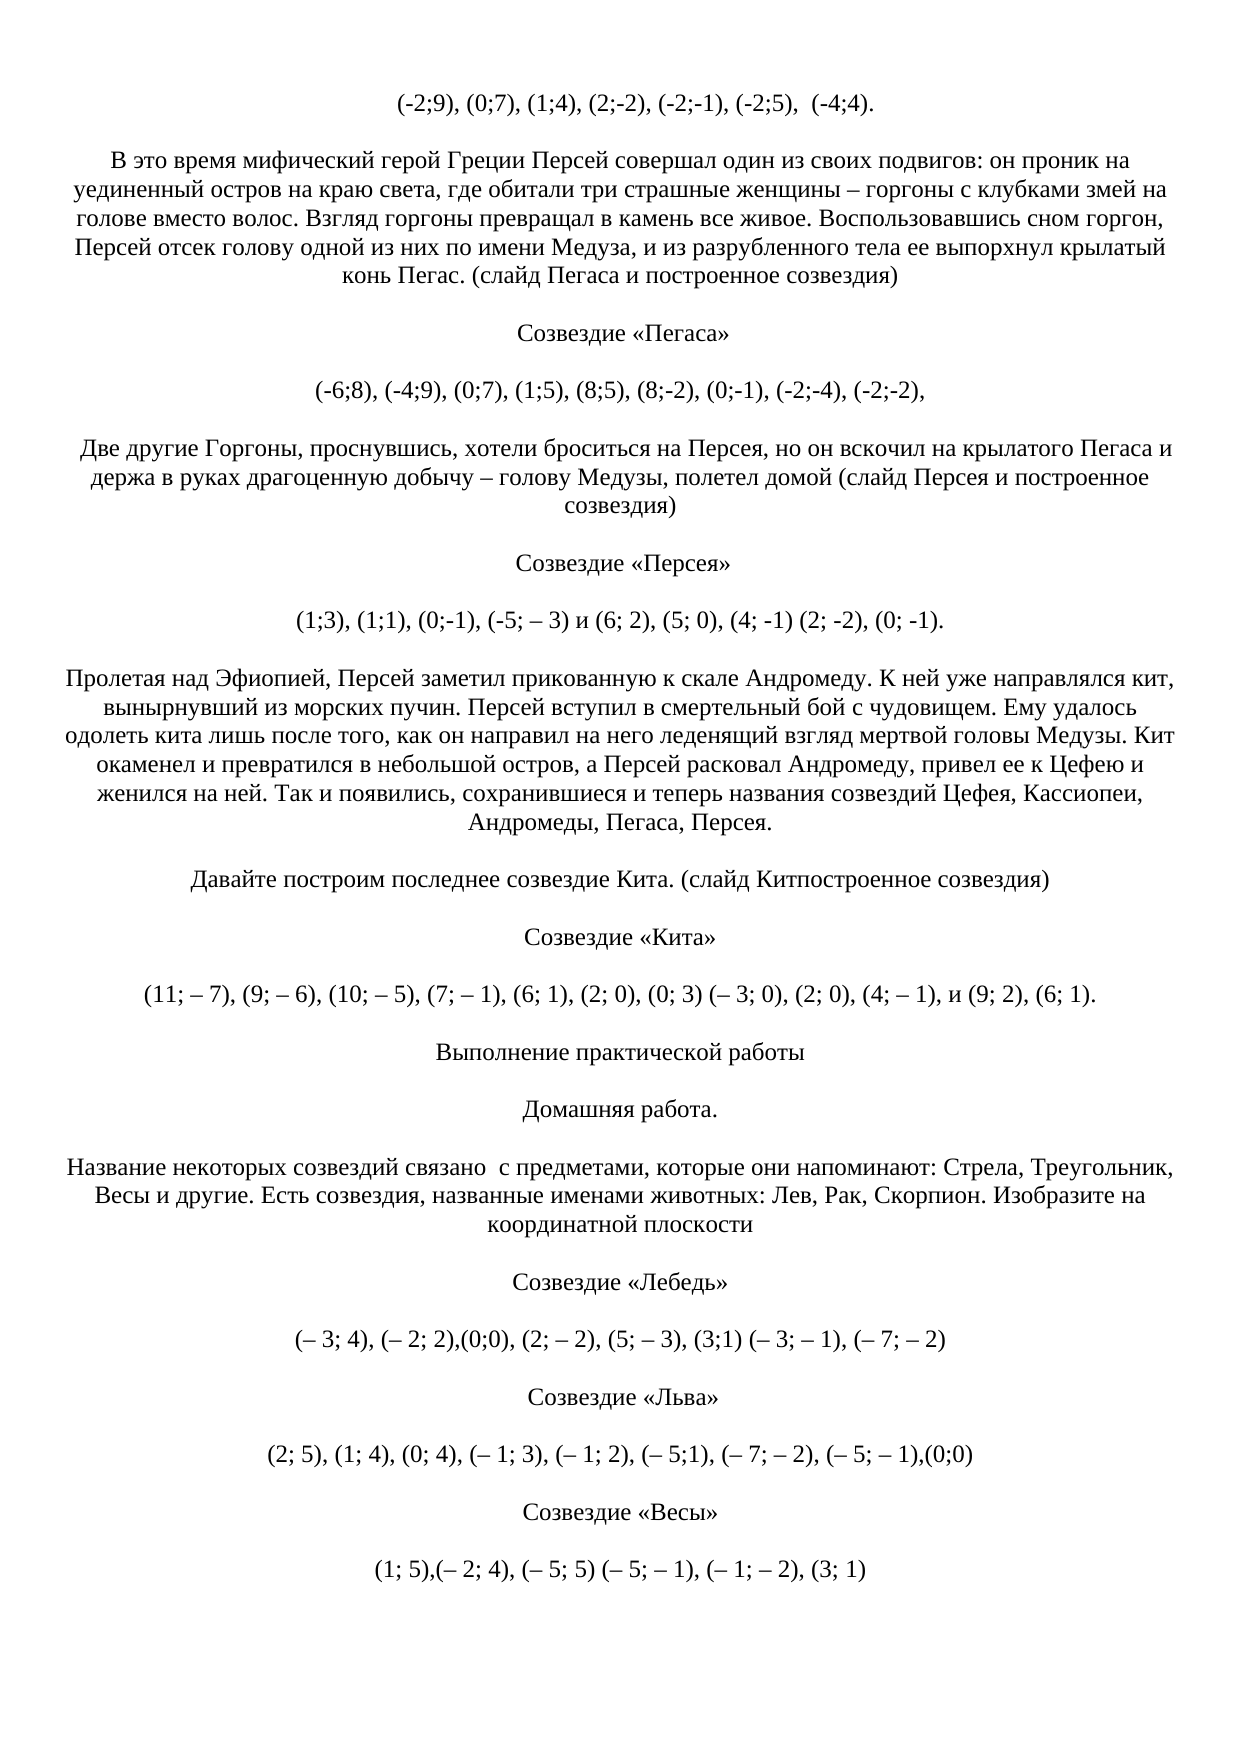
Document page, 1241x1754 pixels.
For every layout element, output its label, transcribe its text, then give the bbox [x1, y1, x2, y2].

text Пролетая над Эфиопией, Персей заметил прикованную к скале Андромеду. К ней уже направлялся кит, вынырнувший из морских пучин. Персей вступил в смертельный бой с чудовищем. Ему удалось одолеть кита лишь после того, как он направил на него леденящий взгляд мертвой головы Медузы. Кит окаменел и превратился в небольшой остров, а Персей расковал Андромеду, привел ее к Цефею и женился на ней. Так и появились, сохранившиеся и теперь названия созвездий Цефея, Кассиопеи, Андромеды, Пегаса, Персея. [59, 663, 1181, 835]
text Две другие Горгоны, проснувшись, хотели броситься на Персея, но он вскочил на крылатого Пегаса и держа в руках драгоценную добычу – голову Медузы, полетел домой (слайд Персея и построенное созвездия) [59, 433, 1181, 519]
text (1;3), (1;1), (0;-1), (-5; – 3) и (6; 2), (5; 0), (4; -1) (2; -2), (0; -1). [59, 605, 1181, 634]
text Созвездие «Весы» [59, 1497, 1181, 1525]
text Давайте построим последнее созвездие Кита. (слайд Китпостроенное созвездия) [59, 864, 1181, 893]
text Созвездие «Лебедь» [59, 1267, 1181, 1295]
text (11; – 7), (9; – 6), (10; – 5), (7; – 1), (6; 1), (2; 0), (0; 3) (– 3; 0), (2; 0), (4; – 1), и (9; 2), (6; 1). [59, 979, 1181, 1008]
text Название некоторых созвездий связано с предметами, которые они напоминают: Стрела, Треугольник, Весы и другие. Есть созвездия, названные именами животных: Лев, Рак, Скорпион. Изобразите на координатной плоскости [59, 1152, 1181, 1238]
text Созвездие «Кита» [59, 922, 1181, 950]
text В это время мифический герой Греции Персей совершал один из своих подвигов: он проник на уединенный остров на краю света, где обитали три страшные женщины – горгоны с клубками змей на голове вместо волос. Взгляд горгоны превращал в камень все живое. Воспользовавшись сном горгон, Персей отсек голову одной из них по имени Медуза, и из разрубленного тела ее выпорхнул крылатый конь Пегас. (слайд Пегаса и построенное созвездия) [59, 145, 1181, 289]
text (1; 5),(– 2; 4), (– 5; 5) (– 5; – 1), (– 1; – 2), (3; 1) [59, 1554, 1181, 1583]
text (2; 5), (1; 4), (0; 4), (– 1; 3), (– 1; 2), (– 5;1), (– 7; – 2), (– 5; – 1),(0;0) [59, 1439, 1181, 1468]
text Созвездие «Пегаса» [59, 318, 1181, 347]
text (-6;8), (-4;9), (0;7), (1;5), (8;5), (8;-2), (0;-1), (-2;-4), (-2;-2), [59, 375, 1181, 404]
text Созвездие «Льва» [59, 1382, 1181, 1410]
text Выполнение практической работы [59, 1037, 1181, 1065]
text Созвездие «Персея» [59, 548, 1181, 577]
text (-2;9), (0;7), (1;4), (2;-2), (-2;-1), (-2;5), (-4;4). [59, 88, 1181, 117]
text Домашняя работа. [59, 1094, 1181, 1123]
text (– 3; 4), (– 2; 2),(0;0), (2; – 2), (5; – 3), (3;1) (– 3; – 1), (– 7; – 2) [59, 1324, 1181, 1353]
